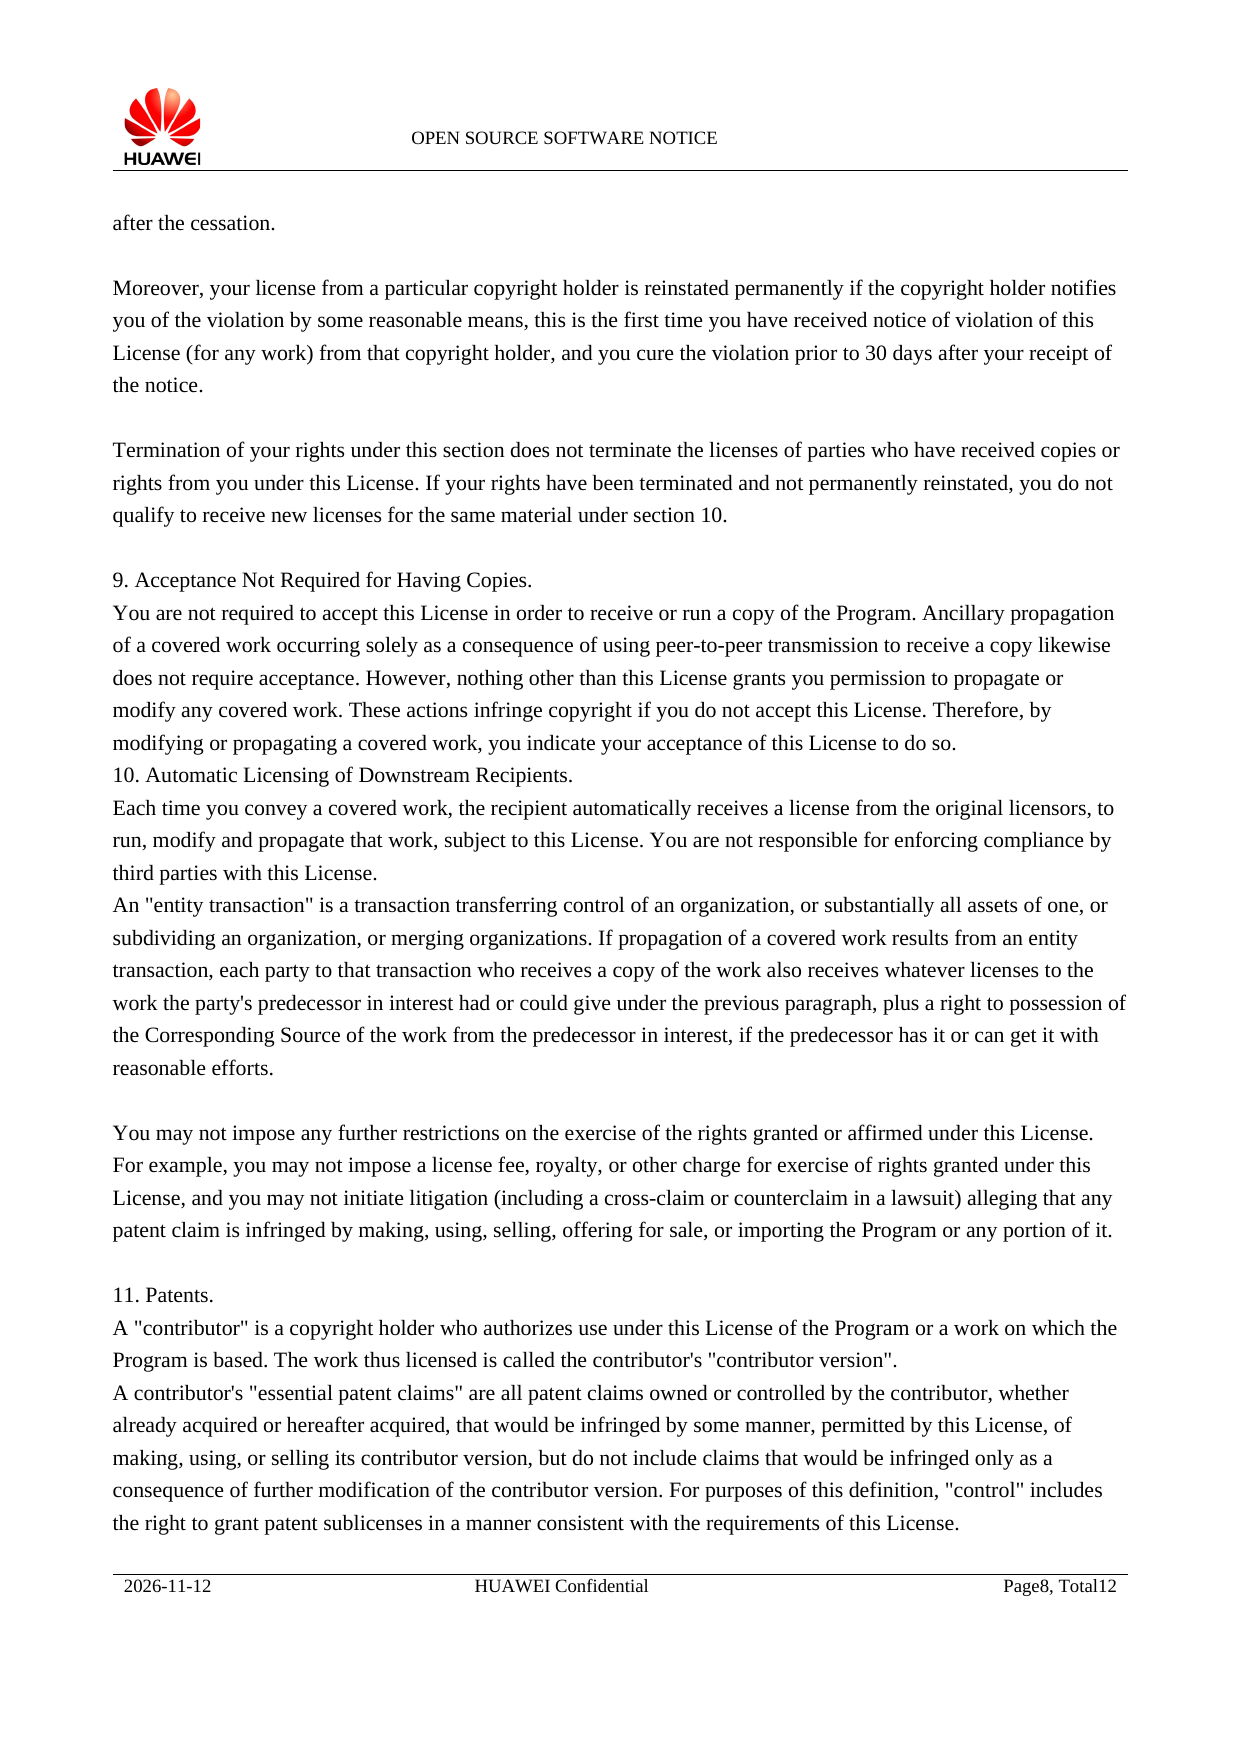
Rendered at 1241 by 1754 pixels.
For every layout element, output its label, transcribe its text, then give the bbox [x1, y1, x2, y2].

text You are not required to accept this License in order to receive or run a copy of the Program. Ancillary propagation of a covered work occurring solely as a consequence of using peer-to-peer transmission to receive a copy likewise does not require acceptance. However, nothing other than this License grants you permission to propagate or modify any covered work. These actions infringe copyright if you do not accept this License. Therefore, by modifying or propagating a covered work, you indicate your acceptance of this License to do so. [112, 596, 1128, 759]
text 10. Automatic Licensing of Downstream Recipients. [112, 759, 1128, 791]
text A contributor's "essential patent claims" are all patent claims owned or controlled by the contributor, whether already acquired or hereafter acquired, that would be infringed by some manner, permitted by this License, of making, using, or selling its contributor version, but do not include claims that would be infringed only as a consequence of further modification of the contributor version. For purposes of this definition, "control" includes the right to grant patent sublicenses in a manner consistent with the requirements of this License. [112, 1376, 1128, 1539]
text 9. Acceptance Not Required for Having Copies. [112, 564, 1128, 596]
picture [124, 88, 201, 165]
text An "entity transaction" is a transaction transferring control of an organization, or substantially all assets of one, or subdividing an organization, or merging organizations. If propagation of a covered work results from an entity transaction, each party to that transaction who receives a copy of the work also receives whatever licenses to the work the party's predecessor in interest had or could give under the previous paragraph, plus a right to possession of the Corresponding Source of the work from the predecessor in interest, if the predecessor has it or can get it with reasonable efforts. [112, 889, 1128, 1084]
text Moreover, your license from a particular copyright holder is reinstated permanently if the copyright holder notifies you of the violation by some reasonable means, this is the first time you have received notice of violation of this License (for any work) from that copyright holder, and you cure the violation prior to 30 days after your receipt of the notice. [112, 271, 1128, 401]
text You may not impose any further restrictions on the exercise of the rights granted or affirmed under this License. For example, you may not impose a license fee, royalty, or other charge for exercise of rights granted under this License, and you may not initiate litigation (including a cross-claim or counterclaim in a lawsuit) alleging that any patent claim is infringed by making, using, selling, offering for sale, or importing the Program or any portion of it. [112, 1116, 1128, 1246]
text Each time you convey a covered work, the recipient automatically receives a license from the original licensors, to run, modify and propagate that work, subject to this License. You are not responsible for enforcing compliance by third parties with this License. [112, 791, 1128, 889]
text Termination of your rights under this section does not terminate the licenses of parties who have received copies or rights from you under this License. If your rights have been terminated and not permanently reinstated, you do not qualify to receive new licenses for the same material under section 10. [112, 434, 1128, 531]
text A "contributor" is a copyright holder who authorizes use under this License of the Program or a work on which the Program is based. The work thus licensed is called the contributor's "contributor version". [112, 1311, 1128, 1376]
text 11. Patents. [112, 1279, 1128, 1311]
